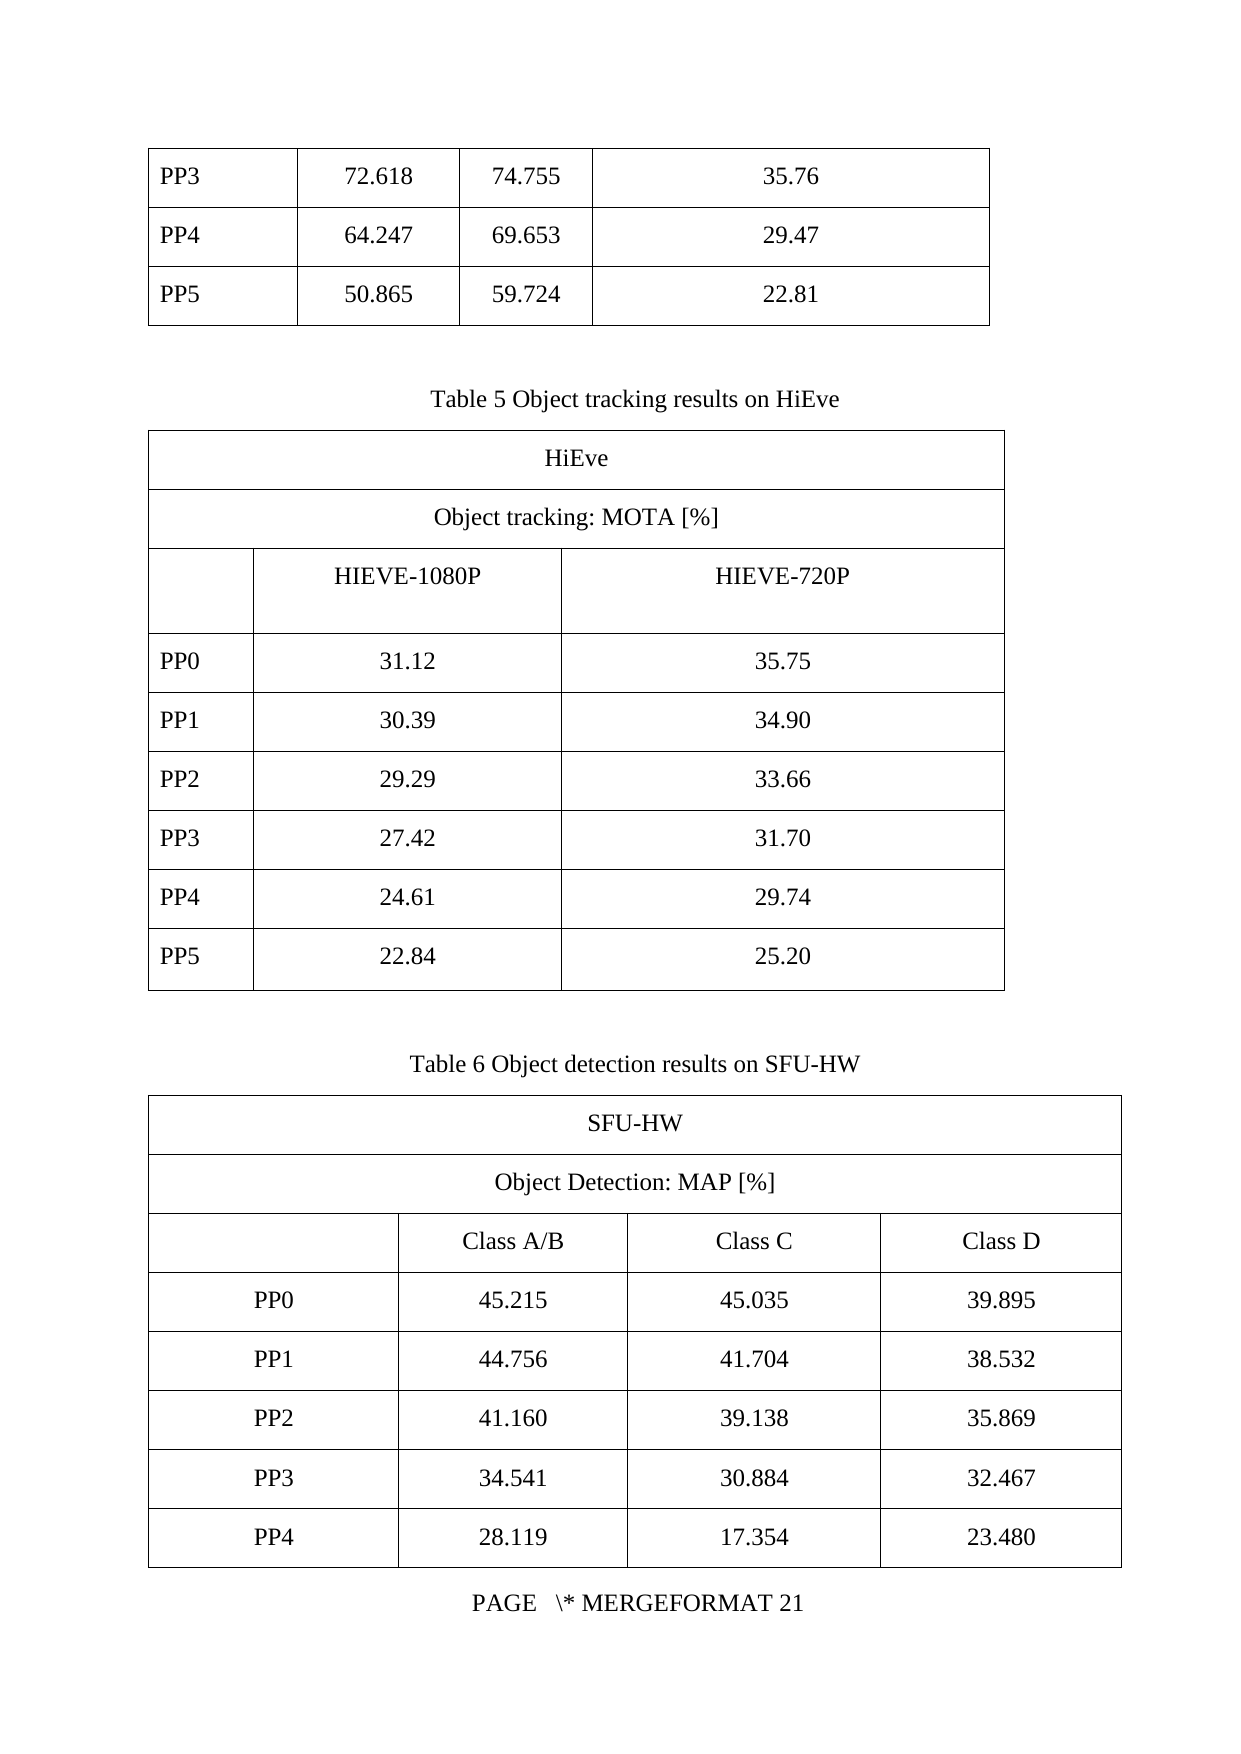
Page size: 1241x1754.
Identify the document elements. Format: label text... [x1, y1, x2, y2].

table_cell HIEVE-1080P [254, 549, 561, 633]
table_cell PP3 [149, 149, 297, 207]
table_cell 29.47 [593, 208, 989, 266]
table_cell 74.755 [460, 149, 592, 207]
table_cell Class A/B [399, 1214, 627, 1272]
table_cell PP2 [149, 1391, 398, 1449]
table_cell 25.20 [562, 929, 1004, 990]
table_cell 35.76 [593, 149, 989, 207]
table_cell 32.467 [881, 1450, 1121, 1508]
table_cell PP3 [149, 811, 253, 869]
table_cell PP5 [149, 267, 297, 325]
table_cell PP2 [149, 752, 253, 810]
table_cell PP4 [149, 1509, 398, 1567]
table_cell 29.74 [562, 870, 1004, 928]
table_cell 33.66 [562, 752, 1004, 810]
table_cell PP5 [149, 929, 253, 990]
table_cell HIEVE-720P [562, 549, 1004, 633]
table_cell 30.884 [628, 1450, 880, 1508]
table_cell 59.724 [460, 267, 592, 325]
table_cell 28.119 [399, 1509, 627, 1567]
table_cell PP1 [149, 1332, 398, 1390]
table_cell 45.215 [399, 1273, 627, 1331]
table_cell [149, 549, 253, 633]
table_cell 45.035 [628, 1273, 880, 1331]
table_cell 50.865 [298, 267, 459, 325]
table_cell 41.160 [399, 1391, 627, 1449]
table_cell [149, 1214, 398, 1272]
table_cell PP4 [149, 870, 253, 928]
text Table 6 Object detection results on SFU-HW [148, 1049, 1122, 1078]
text Table 5 Object tracking results on HiEve [148, 384, 1122, 413]
table_cell 22.81 [593, 267, 989, 325]
table_cell 41.704 [628, 1332, 880, 1390]
table_cell 23.480 [881, 1509, 1121, 1567]
table_cell 17.354 [628, 1509, 880, 1567]
table_cell 31.12 [254, 634, 561, 692]
table_cell PP1 [149, 693, 253, 751]
table_cell 31.70 [562, 811, 1004, 869]
table_cell 30.39 [254, 693, 561, 751]
table_cell 34.541 [399, 1450, 627, 1508]
table_cell PP3 [149, 1450, 398, 1508]
table_cell 27.42 [254, 811, 561, 869]
table_cell 35.75 [562, 634, 1004, 692]
table_cell 29.29 [254, 752, 561, 810]
table_cell 64.247 [298, 208, 459, 266]
table_cell 34.90 [562, 693, 1004, 751]
table_cell PP4 [149, 208, 297, 266]
table_cell 69.653 [460, 208, 592, 266]
table_cell 24.61 [254, 870, 561, 928]
table_cell Object Detection: MAP [%] [149, 1155, 1121, 1213]
table_cell 22.84 [254, 929, 561, 990]
table_header SFU-HW [149, 1096, 1121, 1154]
table_cell 72.618 [298, 149, 459, 207]
table_cell 38.532 [881, 1332, 1121, 1390]
table_header HiEve [149, 431, 1004, 488]
table_cell 39.895 [881, 1273, 1121, 1331]
table_cell Object tracking: MOTA [%] [149, 490, 1004, 548]
table_cell Class C [628, 1214, 880, 1272]
table_cell 44.756 [399, 1332, 627, 1390]
table_cell PP0 [149, 634, 253, 692]
table_cell PP0 [149, 1273, 398, 1331]
table_cell 35.869 [881, 1391, 1121, 1449]
table_cell Class D [881, 1214, 1121, 1272]
table_cell 39.138 [628, 1391, 880, 1449]
